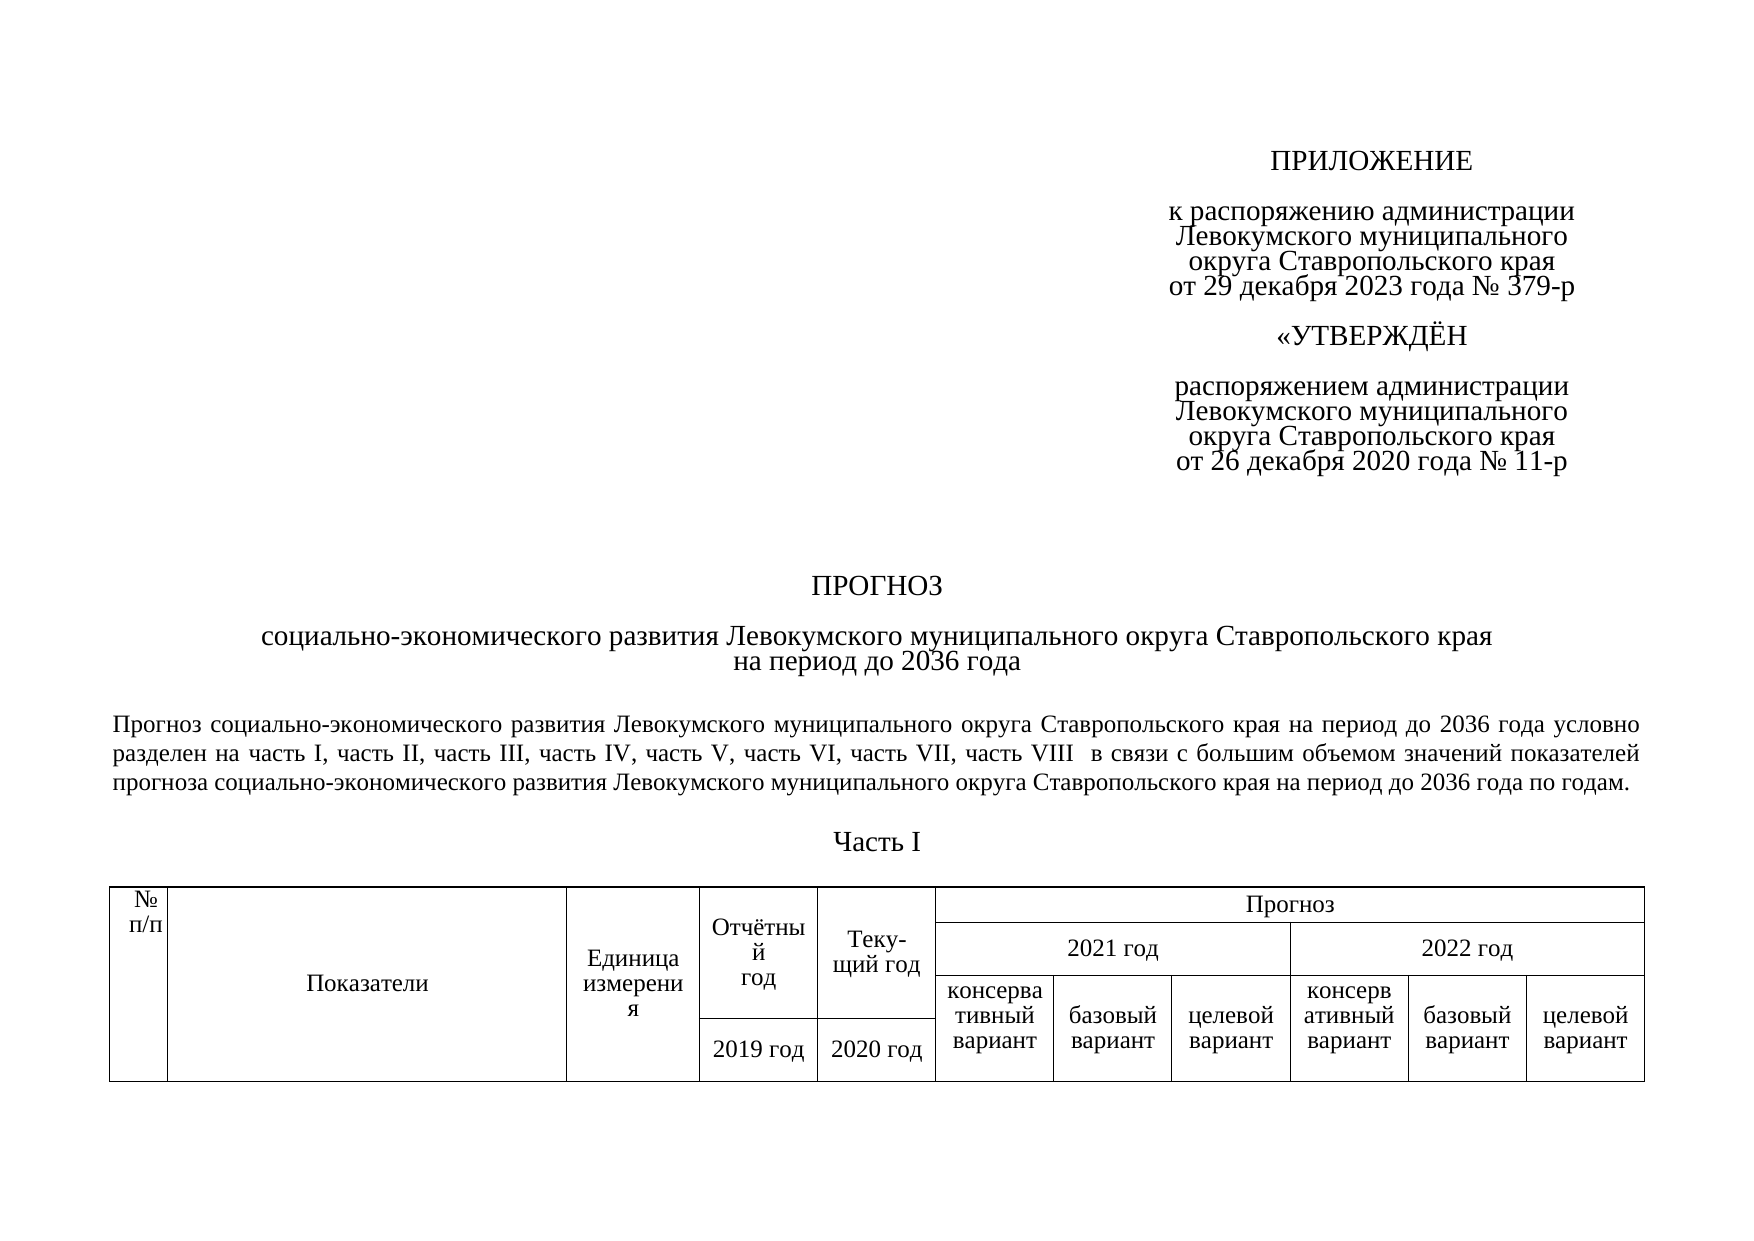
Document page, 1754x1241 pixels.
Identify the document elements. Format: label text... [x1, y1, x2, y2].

text Прогноз социально-экономического развития Левокумского муниципального округа Ставропольского края на период до 2036 года условно разделен на часть I, часть II, часть III, часть IV, часть V, часть VI, часть VII, часть VIII в связи с большим объемом значений показателей прогноза социально-экономического развития Левокумского муниципального округа Ставропольского края на период до 2036 года по годам. [112, 709, 1641, 795]
table_header Показатели [168, 888, 566, 1081]
text «УТВЕРЖДЁН [1102, 325, 1641, 350]
table_cell целевой вариант [1527, 976, 1644, 1081]
text округа Ставропольского края [1102, 250, 1641, 275]
table_cell 2021 год [936, 923, 1290, 975]
text от 29 декабря 2023 года № 379-р [1102, 275, 1641, 300]
table_cell 2019 год [700, 1019, 817, 1081]
text ПРОГНОЗ [112, 576, 1641, 601]
table_cell базовый вариант [1409, 976, 1526, 1081]
table_header № п/п [110, 888, 167, 1081]
text распоряжением администрации [1102, 375, 1641, 400]
table_cell 2022 год [1291, 923, 1644, 975]
text ПРИЛОЖЕНИЕ [1102, 150, 1641, 175]
table_cell консервативный вариант [1291, 976, 1408, 1081]
table_header Единица измерения [567, 888, 699, 1081]
table_cell базовый вариант [1054, 976, 1171, 1081]
text округа Ставропольского края [1102, 425, 1641, 450]
text Левокумского муниципального [1102, 400, 1641, 425]
table_cell 2020 год [818, 1019, 935, 1081]
text от 26 декабря 2020 года № 11-р [1102, 450, 1641, 475]
text на период до 2036 года [112, 651, 1641, 676]
text к распоряжению администрации Левокумского муниципального [1102, 200, 1641, 250]
table_cell консервативный вариант [936, 976, 1053, 1081]
table_header Текущий год [818, 888, 935, 1018]
text Часть I [112, 824, 1641, 858]
table_cell целевой вариант [1172, 976, 1290, 1081]
table_header Отчётный год [700, 888, 817, 1018]
text социально-экономического развития Левокумского муниципального округа Ставропольского края [112, 626, 1641, 651]
table_header Прогноз [936, 888, 1644, 922]
